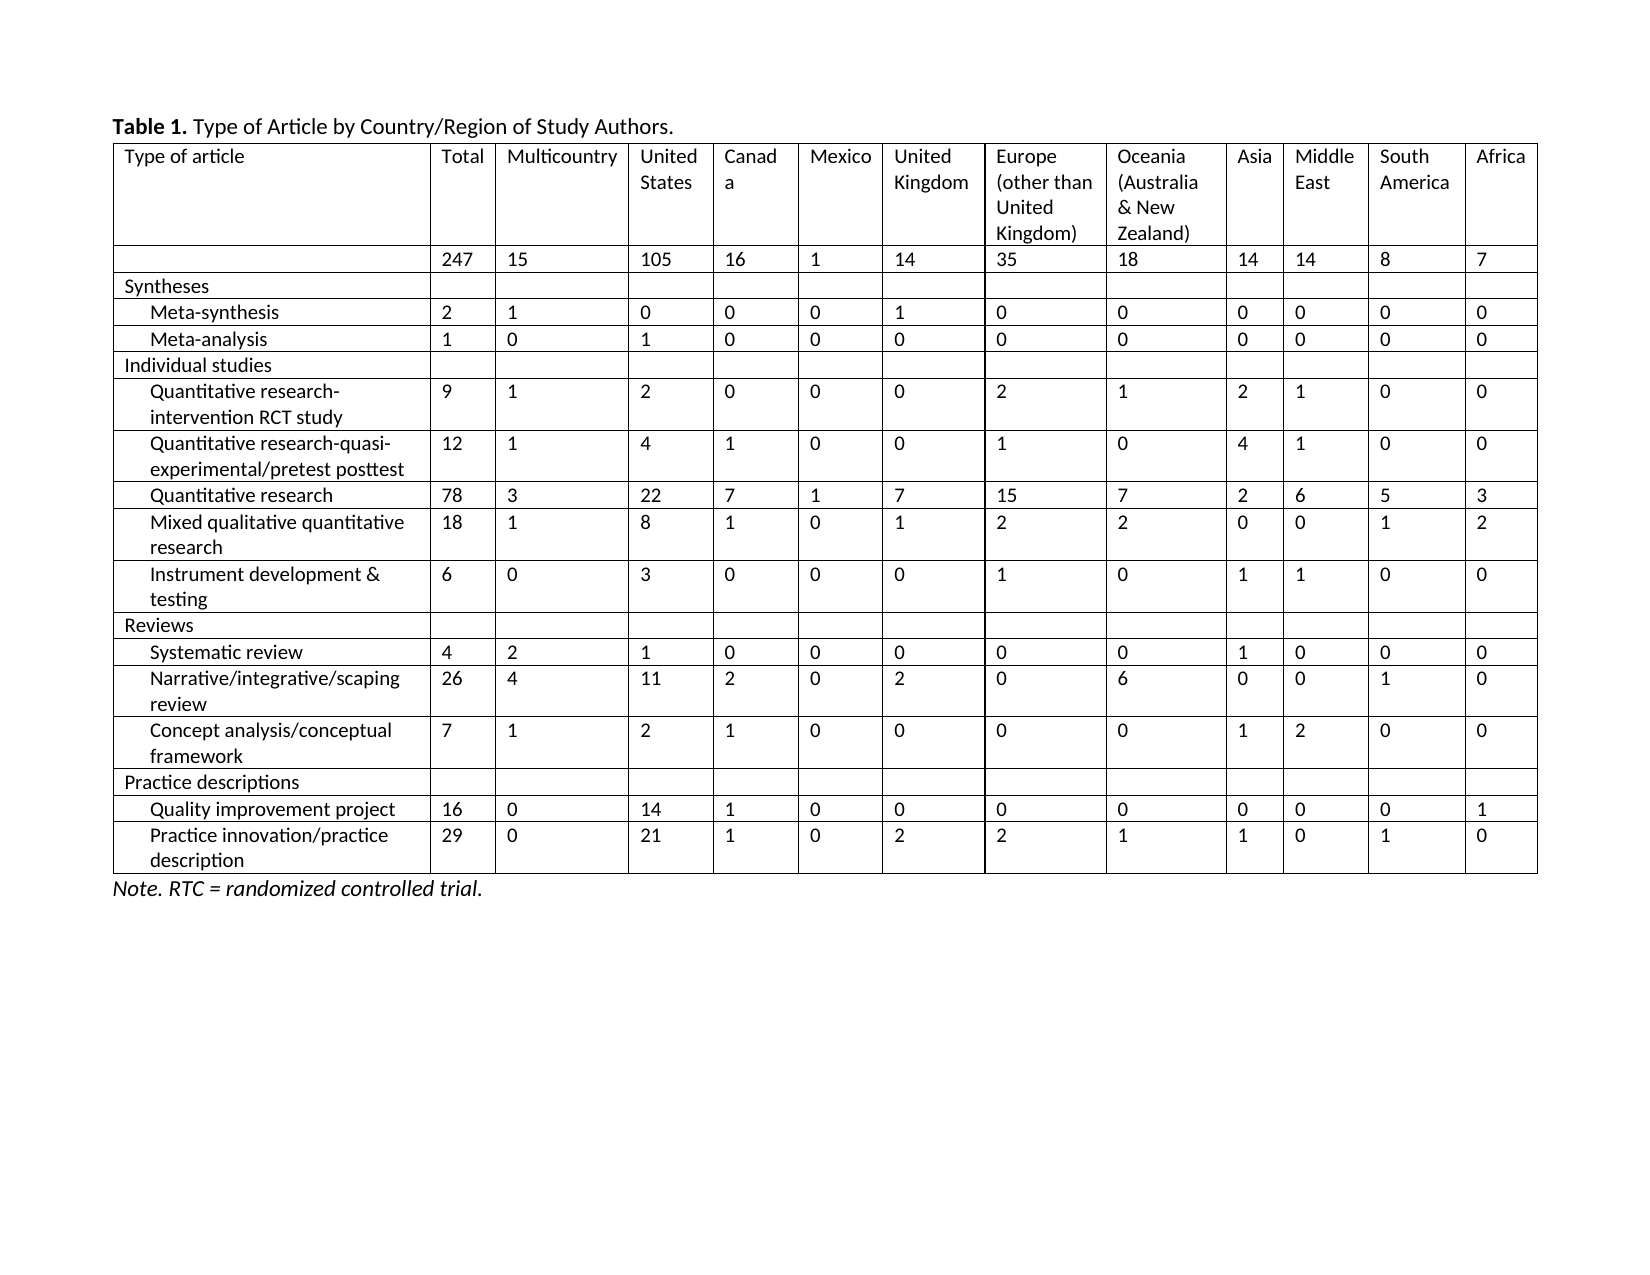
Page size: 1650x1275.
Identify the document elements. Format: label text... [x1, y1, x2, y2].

table_cell 0 [799, 822, 882, 873]
table_cell Concept analysis/conceptual framework [114, 717, 430, 768]
table_cell 14 [883, 246, 984, 272]
table_cell 1 [1227, 717, 1283, 768]
table_cell [799, 613, 882, 638]
table_cell 1 [883, 509, 984, 560]
table_cell [431, 273, 495, 298]
table_cell 1 [1227, 561, 1283, 612]
table_header Total [431, 144, 495, 245]
table_cell [629, 769, 713, 795]
table_cell 1 [496, 509, 628, 560]
table_cell 2 [986, 822, 1106, 873]
table_cell 0 [883, 431, 984, 481]
table_cell 1 [1227, 639, 1283, 664]
table_cell 2 [1227, 482, 1283, 508]
table_cell 3 [496, 482, 628, 508]
table_cell Narrative/integrative/scaping review [114, 666, 430, 716]
table_cell Quantitative research-intervention RCT study [114, 379, 430, 429]
table_cell 0 [1466, 666, 1537, 716]
table_cell [496, 352, 628, 378]
table_cell 16 [714, 246, 798, 272]
table_cell [714, 273, 798, 298]
table_cell 0 [496, 796, 628, 821]
table_cell 0 [714, 326, 798, 351]
table_cell 0 [1369, 431, 1465, 481]
table_cell [431, 769, 495, 795]
table_cell 0 [883, 561, 984, 612]
table_cell 0 [1227, 326, 1283, 351]
table_cell 0 [1227, 509, 1283, 560]
table_cell 2 [1227, 379, 1283, 429]
table_cell 1 [1369, 822, 1465, 873]
table_cell Quantitative research [114, 482, 430, 508]
table_cell 4 [629, 431, 713, 481]
table_cell 78 [431, 482, 495, 508]
table_cell 0 [1107, 431, 1226, 481]
table_cell 0 [986, 326, 1106, 351]
table_cell [629, 273, 713, 298]
text Note. RTC = randomized controlled trial. [112, 874, 1537, 902]
table_cell [883, 769, 984, 795]
table_cell 0 [1107, 796, 1226, 821]
table_cell [431, 352, 495, 378]
table_cell 2 [1466, 509, 1537, 560]
table_cell [1107, 273, 1226, 298]
table_cell 0 [1369, 326, 1465, 351]
table_cell 0 [1369, 561, 1465, 612]
table_cell 29 [431, 822, 495, 873]
table_cell 1 [1107, 822, 1226, 873]
table_cell 5 [1369, 482, 1465, 508]
table_header Mexico [799, 144, 882, 245]
table_cell 3 [629, 561, 713, 612]
table_cell 11 [629, 666, 713, 716]
table_cell Quality improvement project [114, 796, 430, 821]
table_header Oceania (Australia & New Zealand) [1107, 144, 1226, 245]
table_cell 0 [1227, 796, 1283, 821]
table_cell 1 [496, 431, 628, 481]
table_cell 1 [1466, 796, 1537, 821]
table_cell 0 [1466, 822, 1537, 873]
table_cell [496, 613, 628, 638]
table_cell 1 [1107, 379, 1226, 429]
table_cell 0 [883, 796, 984, 821]
table_cell [629, 613, 713, 638]
table_cell 0 [883, 326, 984, 351]
table_cell 14 [629, 796, 713, 821]
table_cell 1 [1369, 666, 1465, 716]
table_cell [114, 246, 430, 272]
table_cell Individual studies [114, 352, 430, 378]
table_cell 1 [799, 246, 882, 272]
table_cell 0 [1284, 822, 1368, 873]
table_cell [1284, 769, 1368, 795]
table_cell 0 [1227, 666, 1283, 716]
table_cell 1 [431, 326, 495, 351]
table_cell 0 [714, 561, 798, 612]
table_cell 14 [1227, 246, 1283, 272]
table_cell [883, 613, 984, 638]
table_cell 0 [1227, 299, 1283, 325]
table_cell 0 [1369, 796, 1465, 821]
table_cell [1284, 352, 1368, 378]
table_cell [629, 352, 713, 378]
table_header Canada [714, 144, 798, 245]
table_cell 21 [629, 822, 713, 873]
table_cell 6 [431, 561, 495, 612]
table_cell 0 [1369, 379, 1465, 429]
table_cell 0 [714, 639, 798, 664]
table_cell 1 [629, 639, 713, 664]
table_cell 0 [799, 639, 882, 664]
table_cell 0 [1466, 299, 1537, 325]
table_header Asia [1227, 144, 1283, 245]
table_cell 1 [714, 822, 798, 873]
table_cell 1 [714, 431, 798, 481]
table_cell Quantitative research-quasi-experimental/pretest posttest [114, 431, 430, 481]
table_cell 18 [1107, 246, 1226, 272]
table_cell 1 [799, 482, 882, 508]
table_cell 2 [714, 666, 798, 716]
table_cell 0 [883, 717, 984, 768]
table_cell 0 [1369, 717, 1465, 768]
table_header Multicountry [496, 144, 628, 245]
table_cell 0 [1284, 796, 1368, 821]
table_cell 1 [1284, 561, 1368, 612]
table_cell 0 [496, 561, 628, 612]
table_cell Instrument development & testing [114, 561, 430, 612]
table_header Europe (other than United Kingdom) [986, 144, 1106, 245]
table_cell 0 [1284, 666, 1368, 716]
table_cell 9 [431, 379, 495, 429]
table_cell 7 [1466, 246, 1537, 272]
table_cell [1466, 769, 1537, 795]
table_cell 0 [986, 796, 1106, 821]
table_cell [1369, 613, 1465, 638]
table_cell [1227, 769, 1283, 795]
table_cell 0 [1466, 379, 1537, 429]
table_cell 2 [431, 299, 495, 325]
table_cell 0 [1466, 717, 1537, 768]
table_cell 0 [629, 299, 713, 325]
table_cell 0 [799, 717, 882, 768]
table_cell 0 [1107, 299, 1226, 325]
table_cell [986, 352, 1106, 378]
table_cell 0 [799, 379, 882, 429]
table_cell [799, 273, 882, 298]
table_cell [1227, 352, 1283, 378]
table_cell 2 [883, 822, 984, 873]
table_cell [496, 273, 628, 298]
table_cell 6 [1107, 666, 1226, 716]
table_cell [714, 352, 798, 378]
table_cell 1 [629, 326, 713, 351]
table_cell 4 [431, 639, 495, 664]
table_cell 1 [883, 299, 984, 325]
table_cell 8 [1369, 246, 1465, 272]
table_cell [1107, 613, 1226, 638]
table_cell 0 [1466, 639, 1537, 664]
table_cell 3 [1466, 482, 1537, 508]
table_cell 1 [714, 717, 798, 768]
table_cell 1 [1369, 509, 1465, 560]
table_cell 0 [986, 666, 1106, 716]
table_cell 0 [883, 639, 984, 664]
table_cell 0 [496, 326, 628, 351]
table_cell 0 [799, 796, 882, 821]
table_cell 7 [1107, 482, 1226, 508]
table_cell 2 [1107, 509, 1226, 560]
table_cell 2 [496, 639, 628, 664]
table_cell 0 [1284, 326, 1368, 351]
table_header Middle East [1284, 144, 1368, 245]
table_cell 35 [986, 246, 1106, 272]
table_cell 1 [496, 379, 628, 429]
table_cell [1284, 613, 1368, 638]
table_cell 0 [986, 717, 1106, 768]
table_cell [1284, 273, 1368, 298]
table_cell 1 [714, 796, 798, 821]
table_cell 247 [431, 246, 495, 272]
table_cell [714, 613, 798, 638]
table_cell Practice innovation/practice description [114, 822, 430, 873]
table_cell 1 [1284, 431, 1368, 481]
table_cell Syntheses [114, 273, 430, 298]
table_cell 0 [1284, 639, 1368, 664]
table_cell 0 [1107, 639, 1226, 664]
table_cell 1 [986, 431, 1106, 481]
table_cell 0 [1369, 299, 1465, 325]
table_cell Meta-analysis [114, 326, 430, 351]
table_cell 0 [1466, 561, 1537, 612]
table_cell 8 [629, 509, 713, 560]
table_cell 0 [799, 326, 882, 351]
table_cell 2 [1284, 717, 1368, 768]
table_cell [986, 613, 1106, 638]
table_cell Systematic review [114, 639, 430, 664]
table_cell 0 [799, 561, 882, 612]
table_header Africa [1466, 144, 1537, 245]
table_cell [986, 769, 1106, 795]
table_cell 0 [496, 822, 628, 873]
table_cell 0 [986, 299, 1106, 325]
table_cell 1 [496, 717, 628, 768]
table_cell 6 [1284, 482, 1368, 508]
table_cell 2 [629, 379, 713, 429]
table_cell 0 [799, 666, 882, 716]
table_cell 2 [986, 509, 1106, 560]
table_cell 7 [714, 482, 798, 508]
table_cell 0 [714, 379, 798, 429]
table_cell 18 [431, 509, 495, 560]
table_cell 1 [496, 299, 628, 325]
table_cell 0 [714, 299, 798, 325]
table_cell 4 [496, 666, 628, 716]
table_cell 26 [431, 666, 495, 716]
table_cell [799, 769, 882, 795]
table_cell 0 [799, 299, 882, 325]
table_cell [986, 273, 1106, 298]
table_header Type of article [114, 144, 430, 245]
table_cell 15 [986, 482, 1106, 508]
table_cell 0 [799, 431, 882, 481]
table_cell 0 [1466, 431, 1537, 481]
table_cell [883, 273, 984, 298]
table_cell [1227, 613, 1283, 638]
table_cell [883, 352, 984, 378]
table_cell 0 [1369, 639, 1465, 664]
table_cell 0 [1466, 326, 1537, 351]
table_header United States [629, 144, 713, 245]
table_cell [496, 769, 628, 795]
table_cell 0 [986, 639, 1106, 664]
table_cell 1 [1284, 379, 1368, 429]
table_cell [1369, 769, 1465, 795]
table_cell 16 [431, 796, 495, 821]
table_cell [1466, 352, 1537, 378]
table_cell 0 [1107, 561, 1226, 612]
table_cell [1107, 352, 1226, 378]
table_cell 2 [986, 379, 1106, 429]
table_header United Kingdom [883, 144, 984, 245]
table_cell 7 [883, 482, 984, 508]
table_cell 1 [714, 509, 798, 560]
table_cell 4 [1227, 431, 1283, 481]
table_cell [431, 613, 495, 638]
table_cell [1227, 273, 1283, 298]
table_cell 12 [431, 431, 495, 481]
table_cell 0 [1107, 326, 1226, 351]
table_cell 0 [1284, 509, 1368, 560]
table_cell 1 [1227, 822, 1283, 873]
table_cell 105 [629, 246, 713, 272]
table_cell Practice descriptions [114, 769, 430, 795]
table_cell 2 [629, 717, 713, 768]
table_cell [1466, 613, 1537, 638]
table_cell 0 [1284, 299, 1368, 325]
table_cell Meta-synthesis [114, 299, 430, 325]
table_header South America [1369, 144, 1465, 245]
table_cell Mixed qualitative quantitative research [114, 509, 430, 560]
table_cell 14 [1284, 246, 1368, 272]
table_cell Reviews [114, 613, 430, 638]
table_cell [714, 769, 798, 795]
table_cell [799, 352, 882, 378]
table_cell 0 [1107, 717, 1226, 768]
table_cell [1466, 273, 1537, 298]
table_cell 0 [799, 509, 882, 560]
table_cell 1 [986, 561, 1106, 612]
table_cell 22 [629, 482, 713, 508]
table_cell 0 [883, 379, 984, 429]
table_cell [1369, 352, 1465, 378]
table_cell 7 [431, 717, 495, 768]
table_cell 15 [496, 246, 628, 272]
table_cell [1107, 769, 1226, 795]
table_cell 2 [883, 666, 984, 716]
table_cell [1369, 273, 1465, 298]
text Table 1. Type of Article by Country/Region of Study Authors. [112, 112, 1537, 141]
